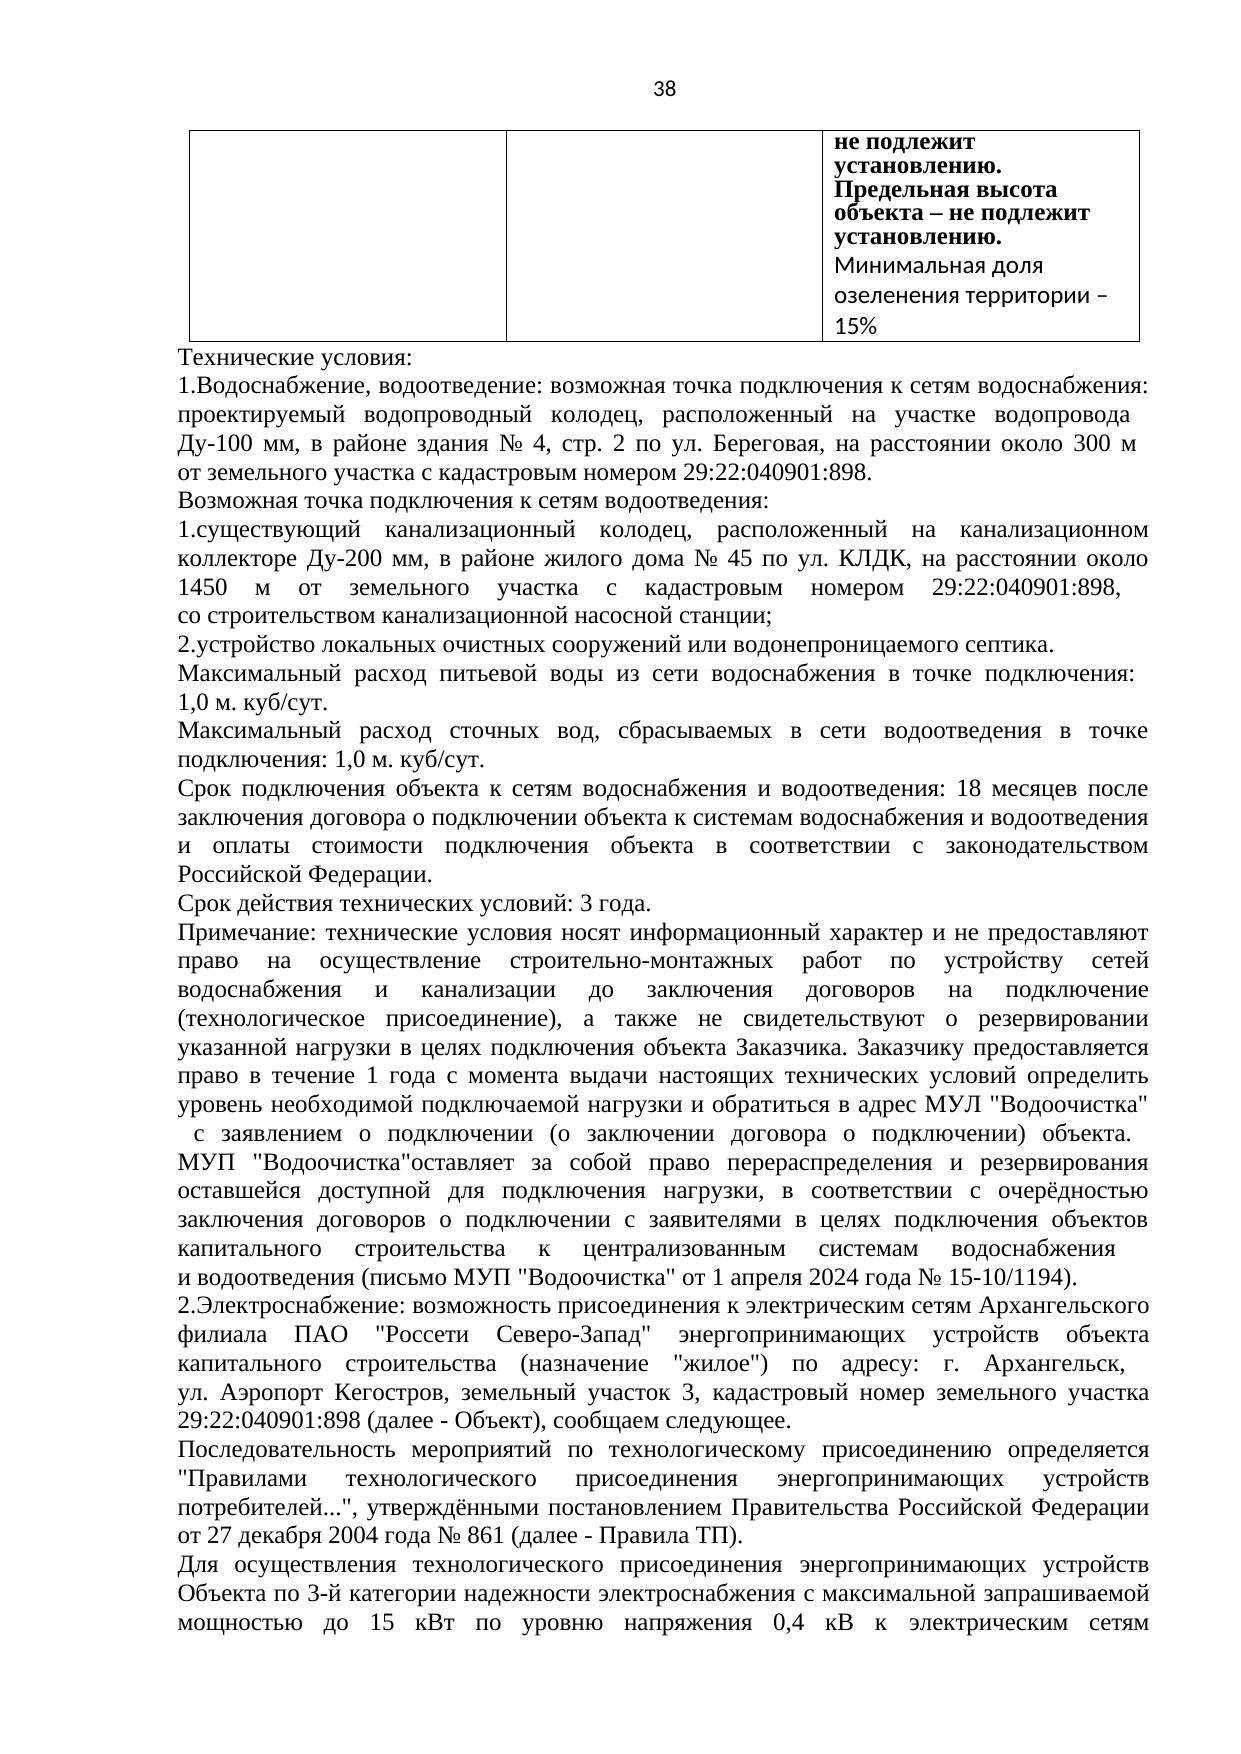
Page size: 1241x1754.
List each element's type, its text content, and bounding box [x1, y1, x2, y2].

text Примечание: технические условия носят информационный характер и не предоставляют право на осуществление строительно-монтажных работ по устройству сетей водоснабжения и канализации до заключения договоров на подключение (технологическое присоединение), а также не свидетельствуют о резервировании указанной нагрузки в целях подключения объекта Заказчика. Заказчику предоставляется право в течение 1 года с момента выдачи настоящих технических условий определить уровень необходимой подключаемой нагрузки и обратиться в адрес МУЛ "Водоочистка" с заявлением о подключении (о заключении договора о подключении) объекта. МУП "Водоочистка"оставляет за собой право перераспределения и резервирования оставшейся доступной для подключения нагрузки, в соответствии с очерёдностью заключения договоров о подключении с заявителями в целях подключения объектов капитального строительства к централизованным системам водоснабжения и водоотведения (письмо МУП "Водоочистка" от 1 апреля 2024 года № 15-10/1194). [177, 917, 1149, 1291]
text Срок подключения объекта к сетям водоснабжения и водоотведения: 18 месяцев после заключения договора о подключении объекта к системам водоснабжения и водоотведения и оплаты стоимости подключения объекта в соответствии с законодательством Российской Федерации. [177, 773, 1149, 888]
text Срок действия технических условий: 3 года. [177, 888, 1149, 917]
text Максимальный расход питьевой воды из сети водоснабжения в точке подключения: 1,0 м. куб/сут. [177, 658, 1149, 716]
text Возможная точка подключения к сетям водоотведения: [177, 486, 1149, 514]
text 1.Водоснабжение, водоотведение: возможная точка подключения к сетям водоснабжения: проектируемый водопроводный колодец, расположенный на участке водопровода Ду-100 мм, в районе здания № 4, стр. 2 по ул. Береговая, на расстоянии около 300 м от земельного участка с кадастровым номером 29:22:040901:898. [177, 371, 1149, 486]
text Технические условия: [177, 342, 1152, 371]
text Последовательность мероприятий по технологическому присоединению определяется "Правилами технологического присоединения энергопринимающих устройств потребителей...", утверждёнными постановлением Правительства Российской Федерации от 27 декабря 2004 года № 861 (далее - Правила ТП). [177, 1434, 1149, 1549]
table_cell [507, 131, 822, 341]
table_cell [823, 131, 1139, 341]
text 2.Электроснабжение: возможность присоединения к электрическим сетям Архангельского филиала ПАО "Россети Северо-Запад" энергопринимающих устройств объекта капитального строительства (назначение "жилое") по адресу: г. Архангельск, ул. Аэропорт Кегостров, земельный участок 3, кадастровый номер земельного участка 29:22:040901:898 (далее - Объект), сообщаем следующее. [177, 1291, 1149, 1434]
text Максимальный расход сточных вод, сбрасываемых в сети водоотведения в точке подключения: 1,0 м. куб/сут. [177, 716, 1149, 773]
text 2.устройство локальных очистных сооружений или водонепроницаемого септика. [177, 629, 1149, 658]
text 1.существующий канализационный колодец, расположенный на канализационном коллекторе Ду-200 мм, в районе жилого дома № 45 по ул. КЛДК, на расстоянии около 1450 м от земельного участка с кадастровым номером 29:22:040901:898, со строительством канализационной насосной станции; [177, 514, 1149, 629]
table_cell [190, 131, 506, 341]
